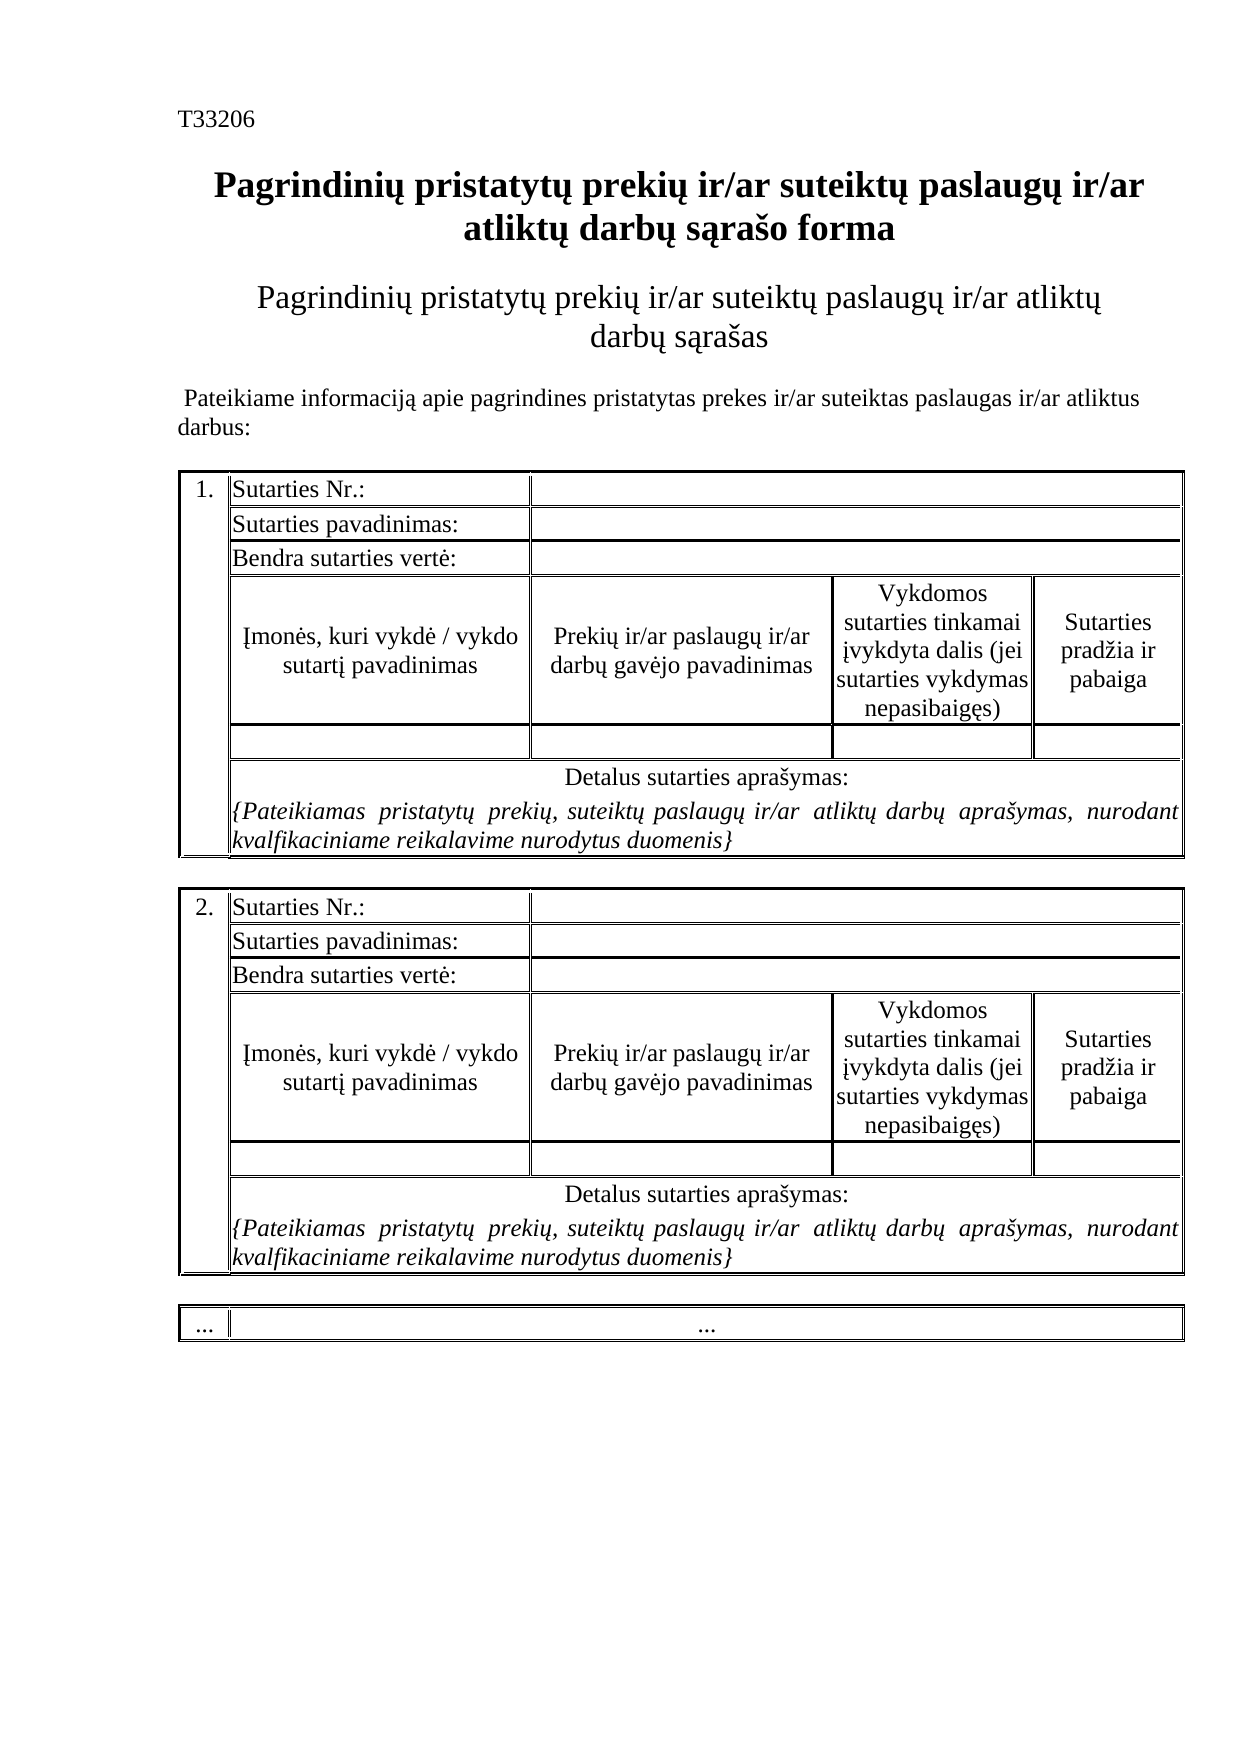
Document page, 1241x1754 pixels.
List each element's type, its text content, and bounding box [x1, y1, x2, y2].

table_cell [532, 539, 1182, 573]
table_cell [834, 1143, 1031, 1174]
table_cell Įmonės, kuri vykdė / vykdo sutartį pavadinimas [231, 577, 529, 723]
table_cell Vykdomos sutarties tinkamai įvykdyta dalis (jei sutarties vykdymas nepasibaigęs) [834, 994, 1031, 1140]
table_header Sutarties Nr.: [230, 890, 531, 922]
table_cell [532, 505, 1182, 539]
table_cell Prekių ir/ar paslaugų ir/ar darbų gavėjo pavadinimas [532, 577, 831, 723]
table_header ... [181, 1308, 229, 1339]
table_cell [532, 1143, 831, 1174]
table_cell {Pateikiamas pristatytų prekių, suteiktų paslaugų ir/ar atliktų darbų aprašymas, nurodant kvalfikaciniame reikalavime nurodytus duomenis} [230, 792, 1182, 855]
table_cell Detalus sutarties aprašymas: [231, 1175, 1182, 1209]
table_cell {Pateikiamas pristatytų prekių, suteiktų paslaugų ir/ar atliktų darbų aprašymas, nurodant kvalfikaciniame reikalavime nurodytus duomenis} [230, 1209, 1182, 1272]
table_cell Bendra sutarties vertė: [231, 542, 529, 573]
table_header [531, 473, 1182, 504]
table_cell [532, 726, 831, 757]
table_header [531, 890, 1182, 922]
table_cell [1035, 723, 1183, 757]
text Pateikiame informaciją apie pagrindines pristatytas prekes ir/ar suteiktas paslaugas ir/ar atliktus darbus: [177, 383, 1181, 441]
table_header Sutarties Nr.: [230, 473, 531, 504]
table_cell [231, 726, 529, 757]
table_cell Įmonės, kuri vykdė / vykdo sutartį pavadinimas [231, 994, 529, 1140]
table_cell [532, 956, 1182, 991]
table_header 2. [181, 890, 229, 1272]
table_header ... [230, 1308, 1182, 1339]
table_cell Detalus sutarties aprašymas: [231, 758, 1182, 792]
table_cell [531, 922, 1183, 956]
text Pagrindinių pristatytų prekių ir/ar suteiktų paslaugų ir/ar atliktų darbų sąrašas [177, 277, 1181, 354]
table_cell [1035, 1140, 1182, 1174]
table_cell Vykdomos sutarties tinkamai įvykdyta dalis (jei sutarties vykdymas nepasibaigęs) [834, 577, 1031, 723]
table_cell Sutarties pradžia ir pabaiga [1033, 991, 1183, 1140]
table_cell Sutarties pavadinimas: [231, 508, 529, 539]
table_cell [231, 1143, 529, 1174]
subtitle Pagrindinių pristatytų prekių ir/ar suteiktų paslaugų ir/ar atliktų darbų sąrašo forma [177, 162, 1181, 248]
table_cell [834, 726, 1031, 757]
table_cell Bendra sutarties vertė: [231, 959, 529, 991]
table_cell Prekių ir/ar paslaugų ir/ar darbų gavėjo pavadinimas [532, 994, 831, 1140]
table_header 1. [181, 473, 229, 855]
table_cell Sutarties pradžia ir pabaiga [1035, 574, 1182, 723]
table_cell Sutarties pavadinimas: [231, 925, 529, 956]
